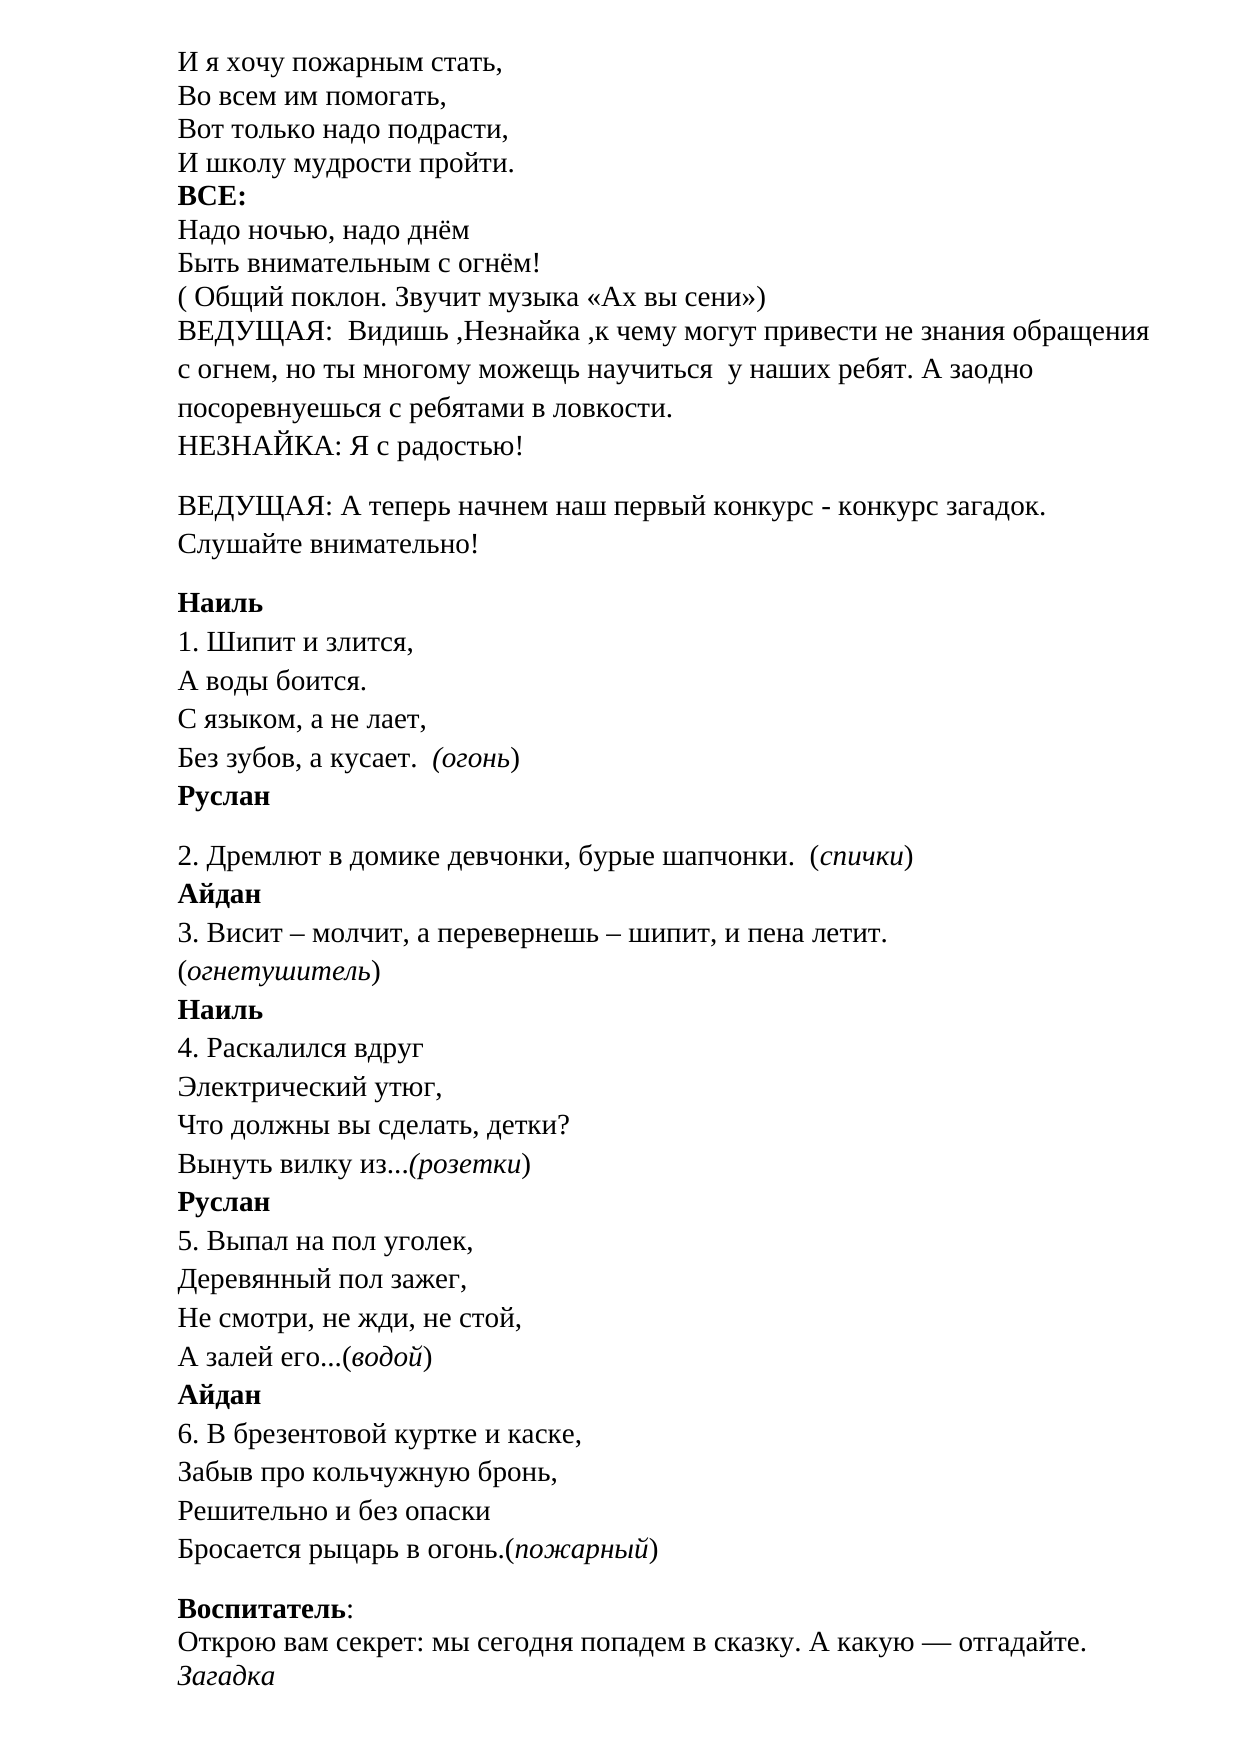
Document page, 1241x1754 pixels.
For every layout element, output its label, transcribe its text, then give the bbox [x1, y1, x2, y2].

text И я хочу пожарным стать, [177, 44, 1152, 78]
text И школу мудрости пройти. [177, 145, 1152, 178]
text 2. Дремлют в домике девчонки, бурые шапчонки. (спички) Айдан 3. Висит – молчит, а перевернешь – шипит, и пена летит. (огнетушитель) Наиль 4. Раскалился вдруг Электрический утюг, Что должны вы сделать, детки? Вынуть вилку из...(розетки) Руслан 5. Выпал на пол уголек, Деревянный пол зажег, Не смотри, не жди, не стой, А залей его...(водой) Айдан 6. В брезентовой куртке и каске, Забыв про кольчужную бронь, Решительно и без опаски Бросается рыцарь в огонь.(пожарный) [177, 838, 1152, 1565]
text ВЕДУЩАЯ: Видишь ,Незнайка ,к чему могут привести не знания обращения с огнем, но ты многому можещь научиться у наших ребят. А заодно посоревнуешься с ребятами в ловкости. НЕЗНАЙКА: Я с радостью! [177, 313, 1152, 462]
text Быть внимательным с огнём! [177, 246, 1152, 279]
text Во всем им помогать, [177, 78, 1152, 111]
text Воспитатель: [177, 1591, 1152, 1624]
text Наиль 1. Шипит и злится, А воды боится. С языком, а не лает, Без зубов, а кусает. (огонь) Руслан [177, 586, 1152, 812]
text Вот только надо подрасти, [177, 111, 1152, 145]
text Надо ночью, надо днём [177, 212, 1152, 246]
text ( Общий поклон. Звучит музыка «Ах вы сени») [177, 279, 1152, 313]
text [177, 1624, 1152, 1691]
text ВЕДУЩАЯ: А теперь начнем наш первый конкурс - конкурс загадок. Слушайте внимательно! [177, 488, 1152, 560]
text ВСЕ: [177, 178, 1152, 212]
